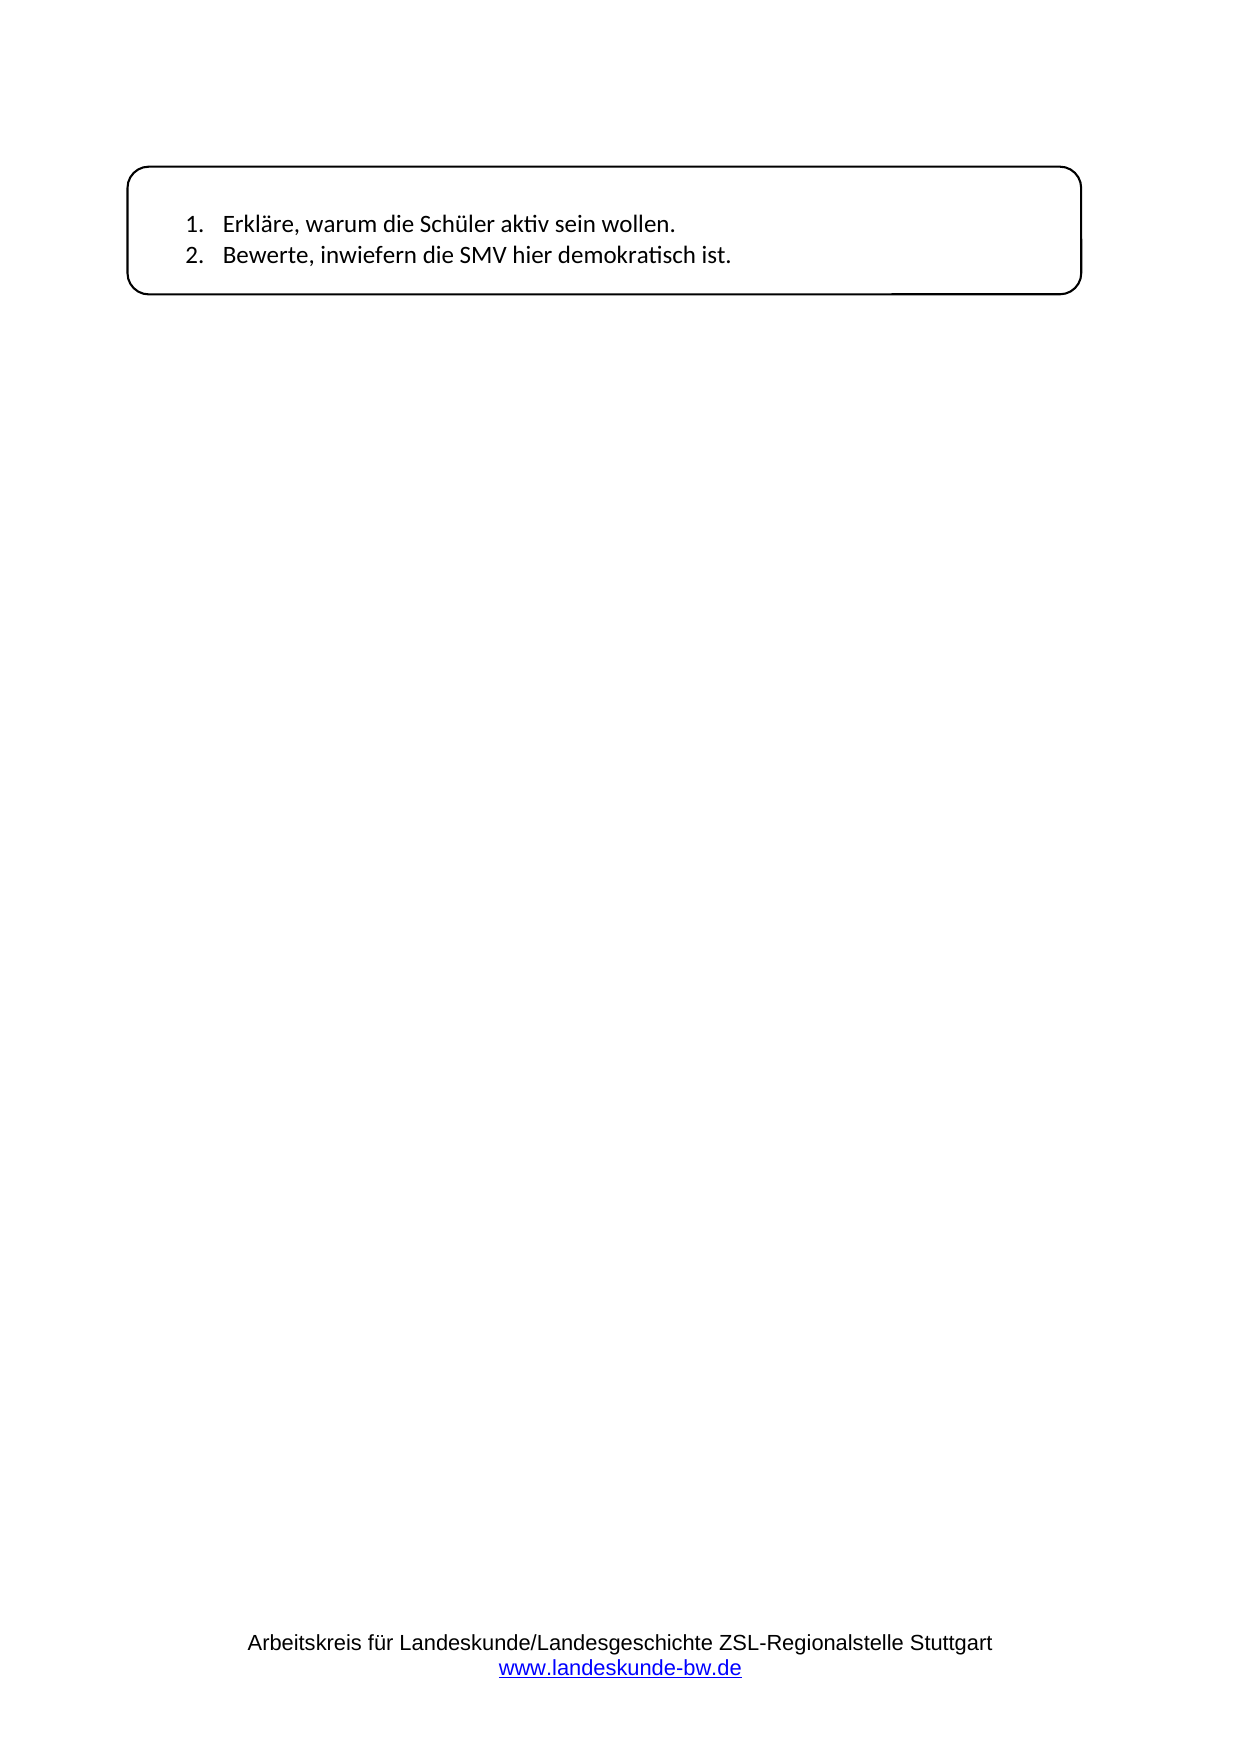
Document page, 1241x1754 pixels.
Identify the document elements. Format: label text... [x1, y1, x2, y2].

list Bewerte, inwiefern die SMV hier demokratisch ist. [185, 239, 1080, 270]
list Erkläre, warum die Schüler aktiv sein wollen. [185, 209, 1080, 239]
